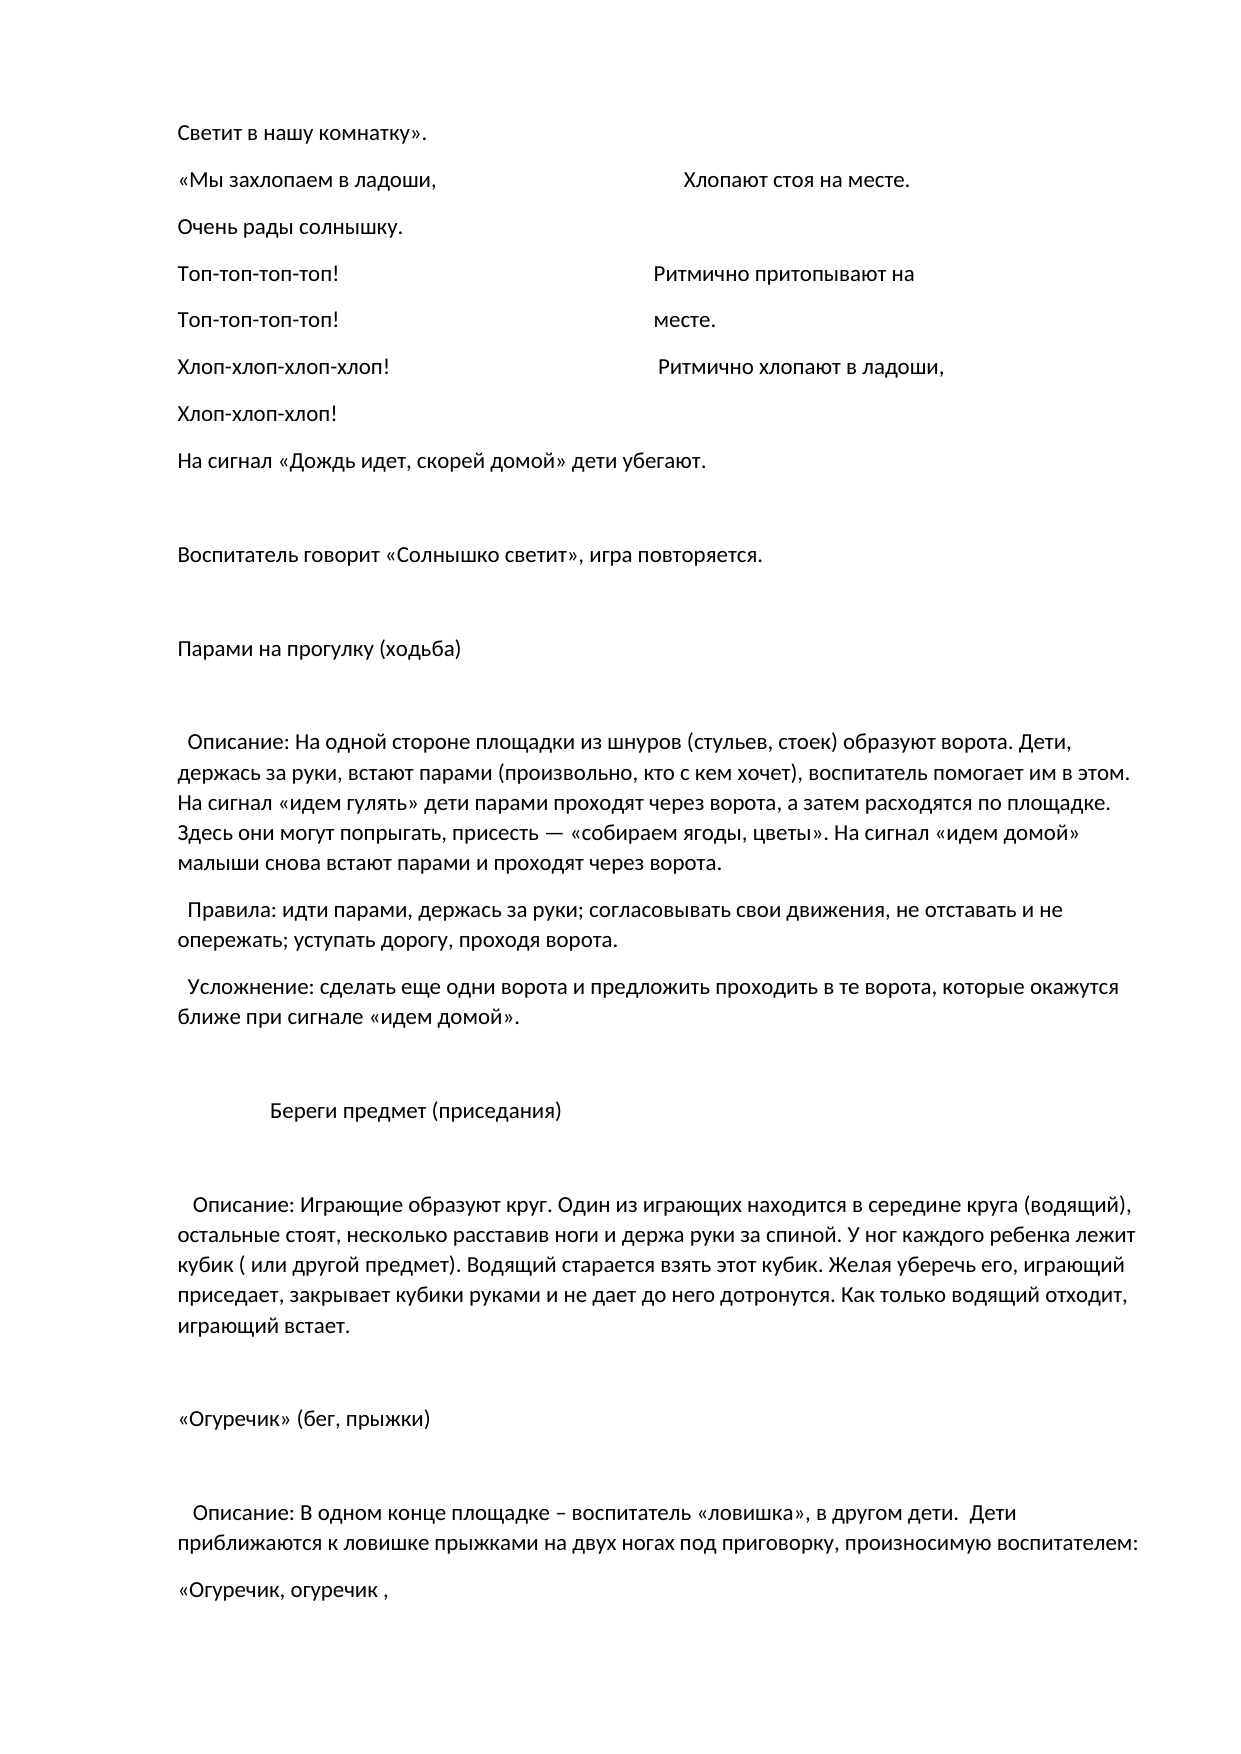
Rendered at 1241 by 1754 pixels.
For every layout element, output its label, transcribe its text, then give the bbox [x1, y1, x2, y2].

text Топ-топ-топ-топ! Ритмично притопывают на [177, 259, 1152, 287]
text Очень рады солнышку. [177, 212, 1152, 240]
text Правила: идти парами, держась за руки; согласовывать свои движения, не отставать и не опережать; уступать дорогу, проходя ворота. [177, 895, 1152, 953]
text «Мы захлопаем в ладоши, Хлопают стоя на месте. [177, 165, 1152, 193]
text Усложнение: сделать еще одни ворота и предложить проходить в те ворота, которые окажутся ближе при сигнале «идем домой». [177, 972, 1152, 1031]
text Светит в нашу комнатку». [177, 118, 1152, 146]
text Топ-топ-топ-топ! месте. [177, 306, 1152, 334]
text Парами на прогулку (ходьба) [177, 634, 1152, 662]
text Хлоп-хлоп-хлоп-хлоп! Ритмично хлопают в ладоши, [177, 352, 1152, 381]
text «Огуречик, огуречик , [177, 1575, 1152, 1603]
text Описание: В одном конце площадке – воспитатель «ловишка», в другом дети. Дети приближаются к ловишке прыжками на двух ногах под приговорку, произносимую воспитателем: [177, 1498, 1152, 1557]
text Описание: На одной стороне площадки из шнуров (стульев, стоек) образуют ворота. Дети, держась за руки, встают парами (произвольно, кто с кем хочет), воспитатель помогает им в этом. На сигнал «идем гулять» дети парами проходят через ворота, а затем расходятся по площадке. Здесь они могут попрыгать, присесть — «собираем ягоды, цветы». На сигнал «идем домой» малыши снова встают парами и проходят через ворота. [177, 727, 1152, 876]
text Хлоп-хлоп-хлоп! [177, 399, 1152, 427]
text «Огуречик» (бег, прыжки) [177, 1404, 1152, 1433]
text Береги предмет (приседания) [177, 1096, 1152, 1124]
text Воспитатель говорит «Солнышко светит», игра повторяется. [177, 540, 1152, 568]
text Описание: Играющие образуют круг. Один из играющих находится в середине круга (водящий), остальные стоят, несколько расставив ноги и держа руки за спиной. У ног каждого ребенка лежит кубик ( или другой предмет). Водящий старается взять этот кубик. Желая уберечь его, играющий приседает, закрывает кубики руками и не дает до него дотронутся. Как только водящий отходит, играющий встает. [177, 1190, 1152, 1339]
text На сигнал «Дождь идет, скорей домой» дети убегают. [177, 446, 1152, 474]
